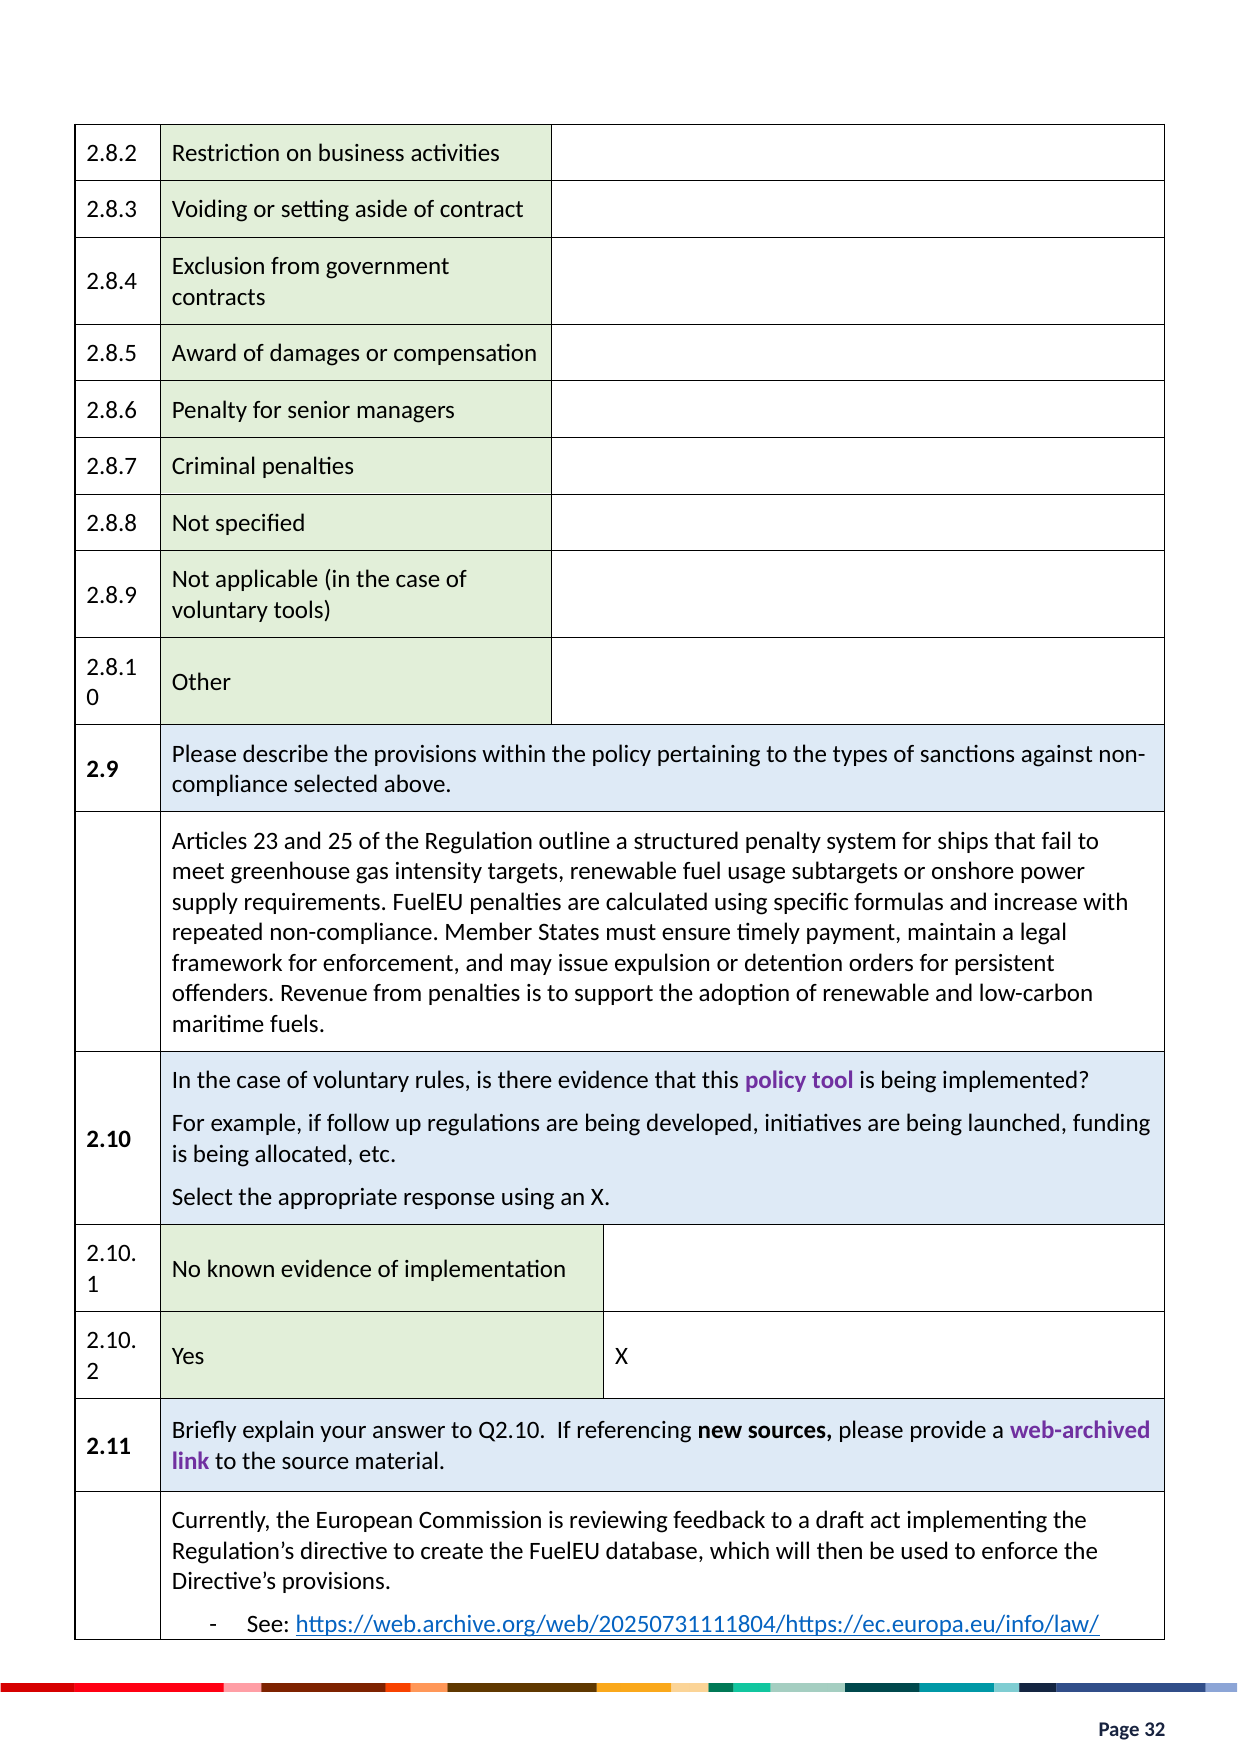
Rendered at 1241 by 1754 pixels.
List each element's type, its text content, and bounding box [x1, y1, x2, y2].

table_cell [76, 1492, 160, 1639]
table_cell In the case of voluntary rules, is there evidence that this policy tool is being implemented? For example, if follow up regulations are being developed, initiatives are being launched, funding is being allocated, etc. Select the appropriate response using an X. [161, 1052, 1164, 1224]
table_cell 2.8.2 [76, 125, 160, 180]
table_cell [552, 125, 1164, 180]
table_cell [604, 1225, 1164, 1311]
table_cell [552, 238, 1164, 324]
table_cell 2.8.8 [76, 495, 160, 550]
table_cell [552, 551, 1164, 637]
table_cell 2.9 [76, 725, 160, 811]
table_cell [76, 812, 160, 1051]
table_cell Briefly explain your answer to Q2.10. If referencing new sources, please provide a web-archived link to the source material. [161, 1399, 1164, 1491]
table_cell 2.8.10 [76, 638, 160, 724]
table_cell [552, 438, 1164, 493]
table_cell [552, 495, 1164, 550]
table_cell [552, 181, 1164, 237]
table_cell 2.8.5 [76, 325, 160, 380]
table_cell Restriction on business activities [161, 125, 551, 180]
table_cell 2.11 [76, 1399, 160, 1491]
table_cell 2.10.1 [76, 1225, 160, 1311]
table_cell No known evidence of implementation [161, 1225, 603, 1311]
table_cell Criminal penalties [161, 438, 551, 493]
table_cell Not applicable (in the case of voluntary tools) [161, 551, 551, 637]
table_cell X [604, 1312, 1164, 1398]
table_cell Articles 23 and 25 of the Regulation outline a structured penalty system for ships that fail to meet greenhouse gas intensity targets, renewable fuel usage subtargets or onshore power supply requirements. FuelEU penalties are calculated using specific formulas and increase with repeated non-compliance. Member States must ensure timely payment, maintain a legal framework for enforcement, and may issue expulsion or detention orders for persistent offenders. Revenue from penalties is to support the adoption of renewable and low-carbon maritime fuels. [161, 812, 1164, 1051]
table_cell Voiding or setting aside of contract [161, 181, 551, 237]
table_cell 2.8.3 [76, 181, 160, 237]
table_cell [552, 325, 1164, 380]
table_cell Not specified [161, 495, 551, 550]
table_cell 2.8.7 [76, 438, 160, 493]
table_cell 2.10.2 [76, 1312, 160, 1398]
table_cell [552, 381, 1164, 437]
table_cell Exclusion from government contracts [161, 238, 551, 324]
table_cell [161, 1492, 1164, 1639]
table_cell Award of damages or compensation [161, 325, 551, 380]
table_cell 2.8.6 [76, 381, 160, 437]
picture [0, 1683, 1236, 1692]
table_cell Yes [161, 1312, 603, 1398]
table_cell Please describe the provisions within the policy pertaining to the types of sanctions against non-compliance selected above. [161, 725, 1164, 811]
table_cell 2.8.4 [76, 238, 160, 324]
table_cell [552, 638, 1164, 724]
table_cell 2.8.9 [76, 551, 160, 637]
table_cell Penalty for senior managers [161, 381, 551, 437]
table_cell 2.10 [76, 1052, 160, 1224]
table_cell Other [161, 638, 551, 724]
